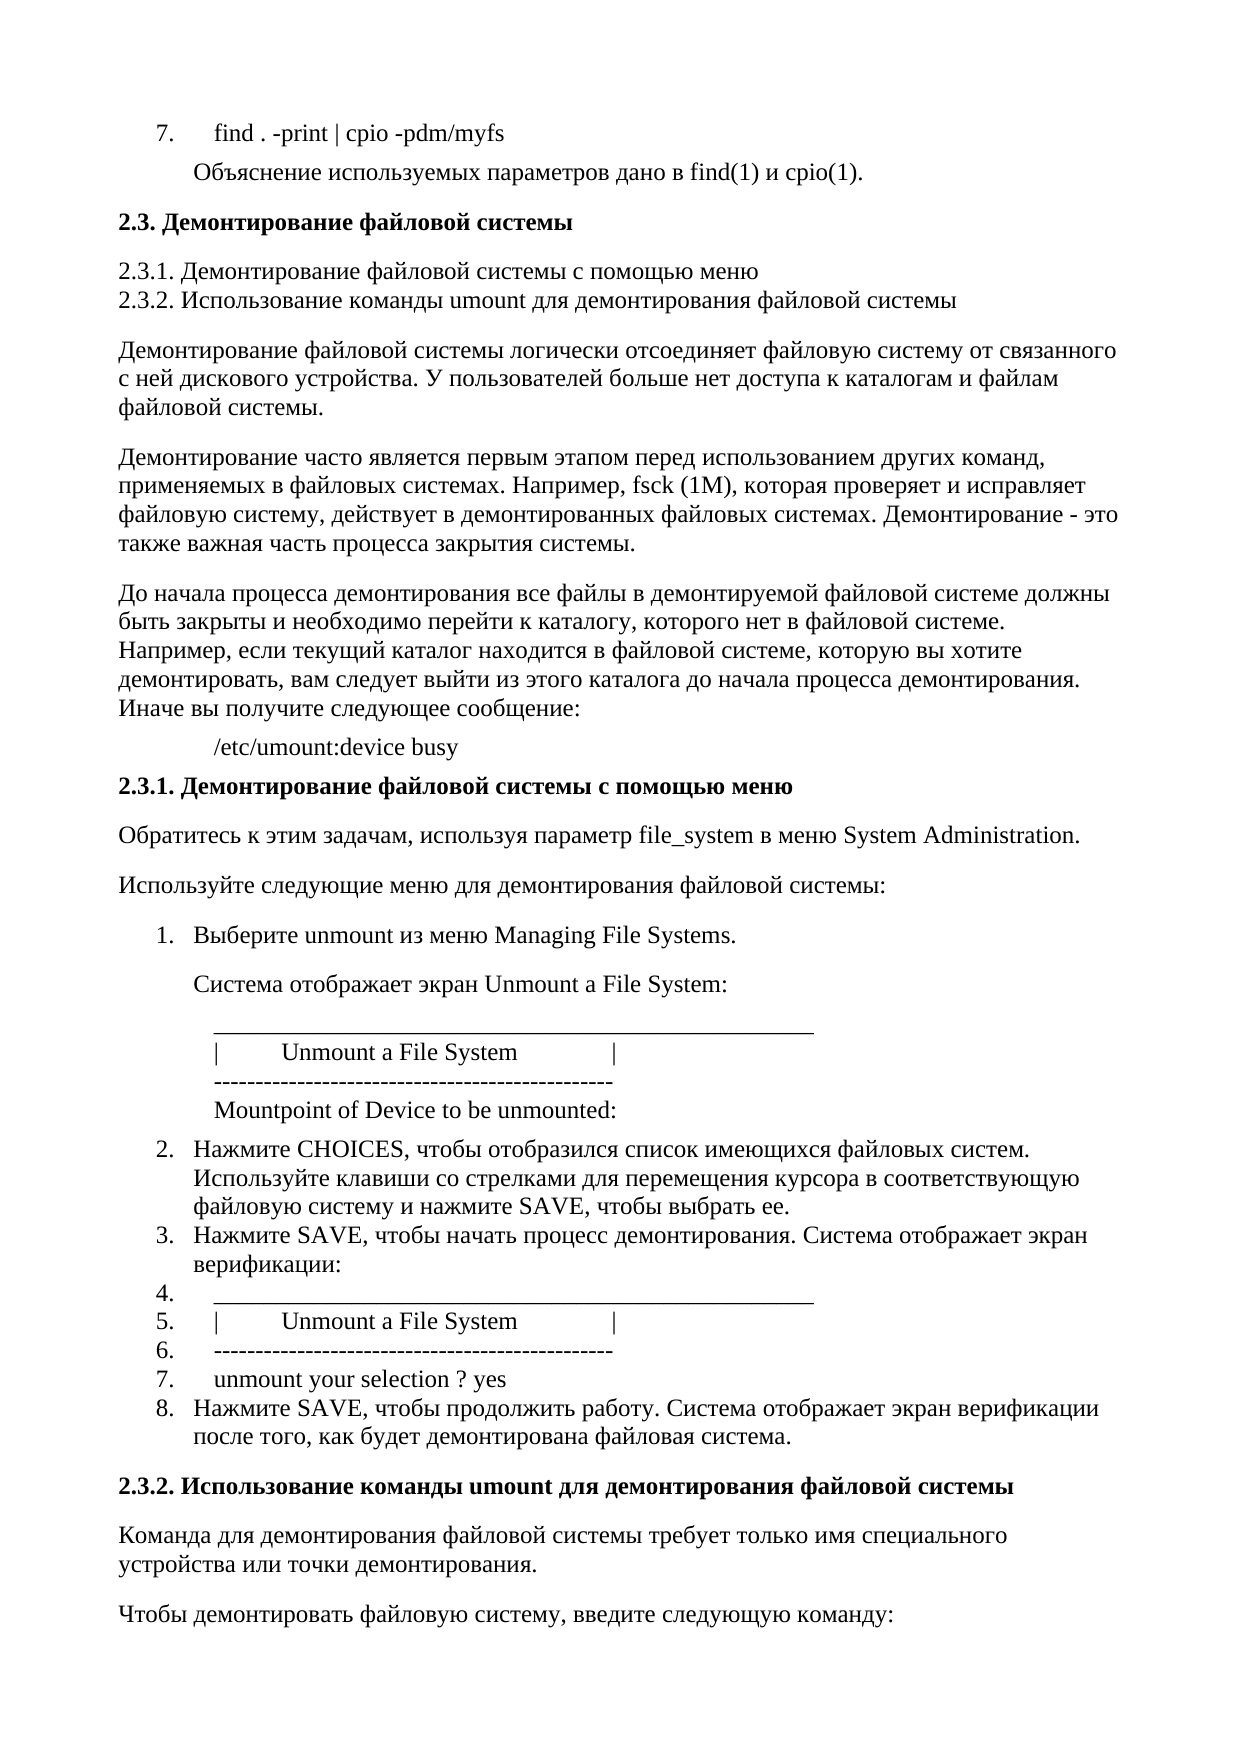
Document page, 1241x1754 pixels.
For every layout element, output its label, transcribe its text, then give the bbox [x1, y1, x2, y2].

text Используйте следующие меню для демонтирования файловой системы: [118, 870, 1122, 899]
text Объяснение используемых параметров дано в find(1) и cpio(1). [193, 157, 1122, 186]
subtitle 2.3.1. Демонтирование файловой системы с помощью меню [118, 771, 1122, 800]
list Нажмите CHOICES, чтобы отобразился список имеющихся файловых систем. Используйте клавиши со стрелками для перемещения курсора в соответствующую файловую систему и нажмите SAVE, чтобы выбрать ее. [156, 1134, 1122, 1220]
list unmount your selection ? yes [156, 1364, 1122, 1393]
text ------------------------------------------------ [193, 1066, 1122, 1095]
text ________________________________________________ [193, 1008, 1122, 1037]
list Нажмите SAVE, чтобы начать процесс демонтирования. Система отображает экран верификации: [156, 1220, 1122, 1278]
text | Unmount a File System | [193, 1037, 1122, 1066]
list Нажмите SAVE, чтобы продолжить работу. Система отображает экран верификации после того, как будет демонтирована файловая система. [156, 1393, 1122, 1450]
subtitle 2.3. Демонтирование файловой системы [118, 207, 1122, 236]
subtitle 2.3.2. Использование команды umount для демонтирования файловой системы [118, 1471, 1122, 1500]
text Обратитесь к этим задачам, используя параметр file_system в меню System Administration. [118, 821, 1122, 849]
list find . -print | cpio -pdm/myfs [156, 118, 1122, 147]
text Mountpoint of Device to be unmounted: [193, 1095, 1122, 1123]
text Команда для демонтирования файловой системы требует только имя специального устройства или точки демонтирования. [118, 1521, 1122, 1578]
text Демонтирование файловой системы логически отсоединяет файловую систему от связанного с ней дискового устройства. У пользователей больше нет доступа к каталогам и файлам файловой системы. [118, 335, 1122, 421]
text Демонтирование часто является первым этапом перед использованием других команд, применяемых в файловых системах. Например, fsck (1M), которая проверяет и исправляет файловую систему, действует в демонтированных файловых системах. Демонтирование - это также важная часть процесса закрытия системы. [118, 442, 1122, 557]
text Система отображает экран Unmount a File System: [193, 969, 1122, 998]
text До начала процесса демонтирования все файлы в демонтируемой файловой системе должны быть закрыты и необходимо перейти к каталогу, которого нет в файловой системе. Например, если текущий каталог находится в файловой системе, которую вы хотите демонтировать, вам следует выйти из этого каталога до начала процесса демонтирования. Иначе вы получите следующее сообщение: [118, 578, 1122, 721]
list Выберите unmount из меню Managing File Systems. [156, 920, 1122, 948]
text /etc/umount:device busy [118, 732, 1122, 761]
text 2.3.1. Демонтирование файловой системы с помощью меню 2.3.2. Использование команды umount для демонтирования файловой системы [118, 256, 1122, 314]
list ________________________________________________ [156, 1278, 1122, 1306]
text Чтобы демонтировать файловую систему, введите следующую команду: [118, 1599, 1122, 1628]
list ------------------------------------------------ [156, 1335, 1122, 1364]
list | Unmount a File System | [156, 1306, 1122, 1335]
